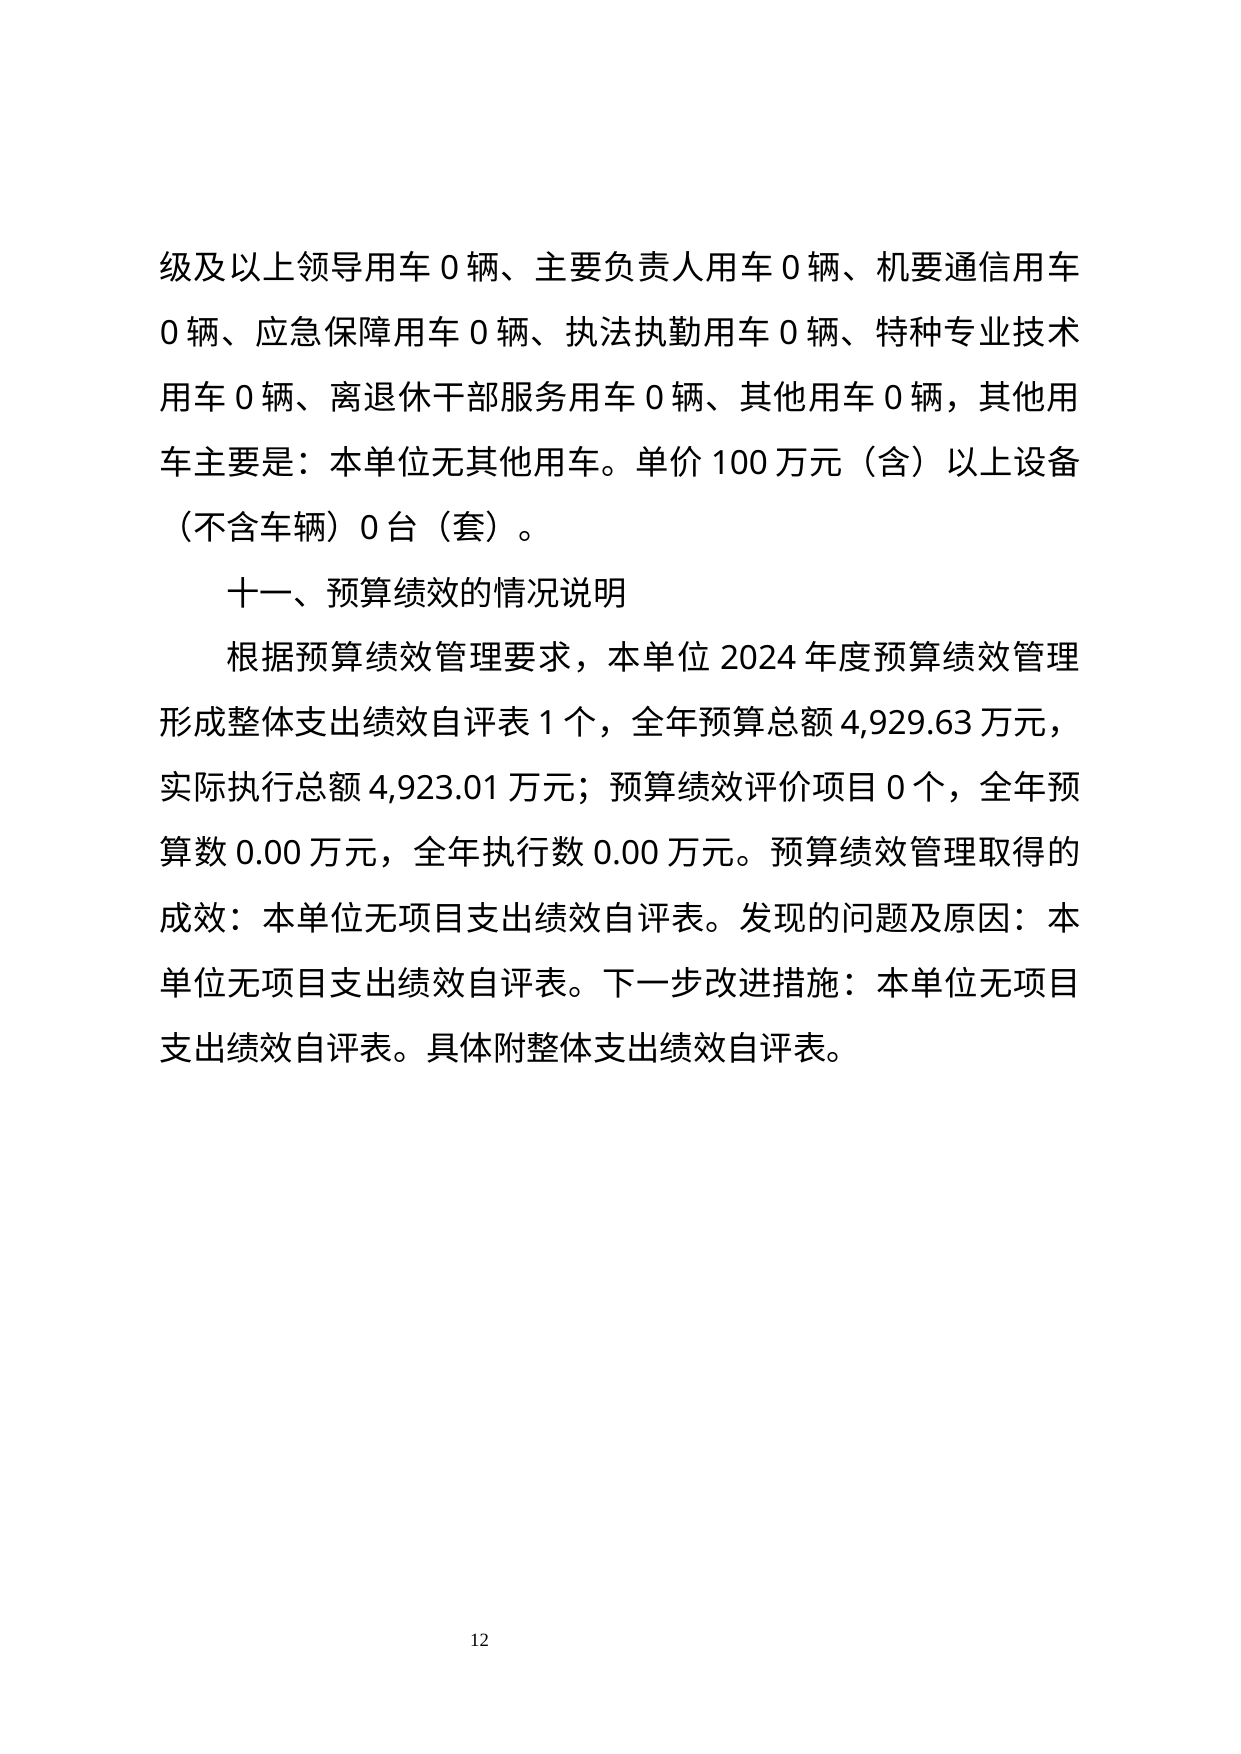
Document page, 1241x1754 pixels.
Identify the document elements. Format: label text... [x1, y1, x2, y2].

text 十一、预算绩效的情况说明 [159, 558, 1081, 623]
text 根据预算绩效管理要求，本单位2024年度预算绩效管理形成整体支出绩效自评表1个，全年预算总额4,929.63万元，实际执行总额4,923.01万元；预算绩效评价项目0个，全年预算数0.00万元，全年执行数0.00万元。预算绩效管理取得的成效：本单位无项目支出绩效自评表。发现的问题及原因：本单位无项目支出绩效自评表。下一步改进措施：本单位无项目支出绩效自评表。具体附整体支出绩效自评表。 [159, 623, 1081, 1078]
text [159, 233, 1081, 558]
